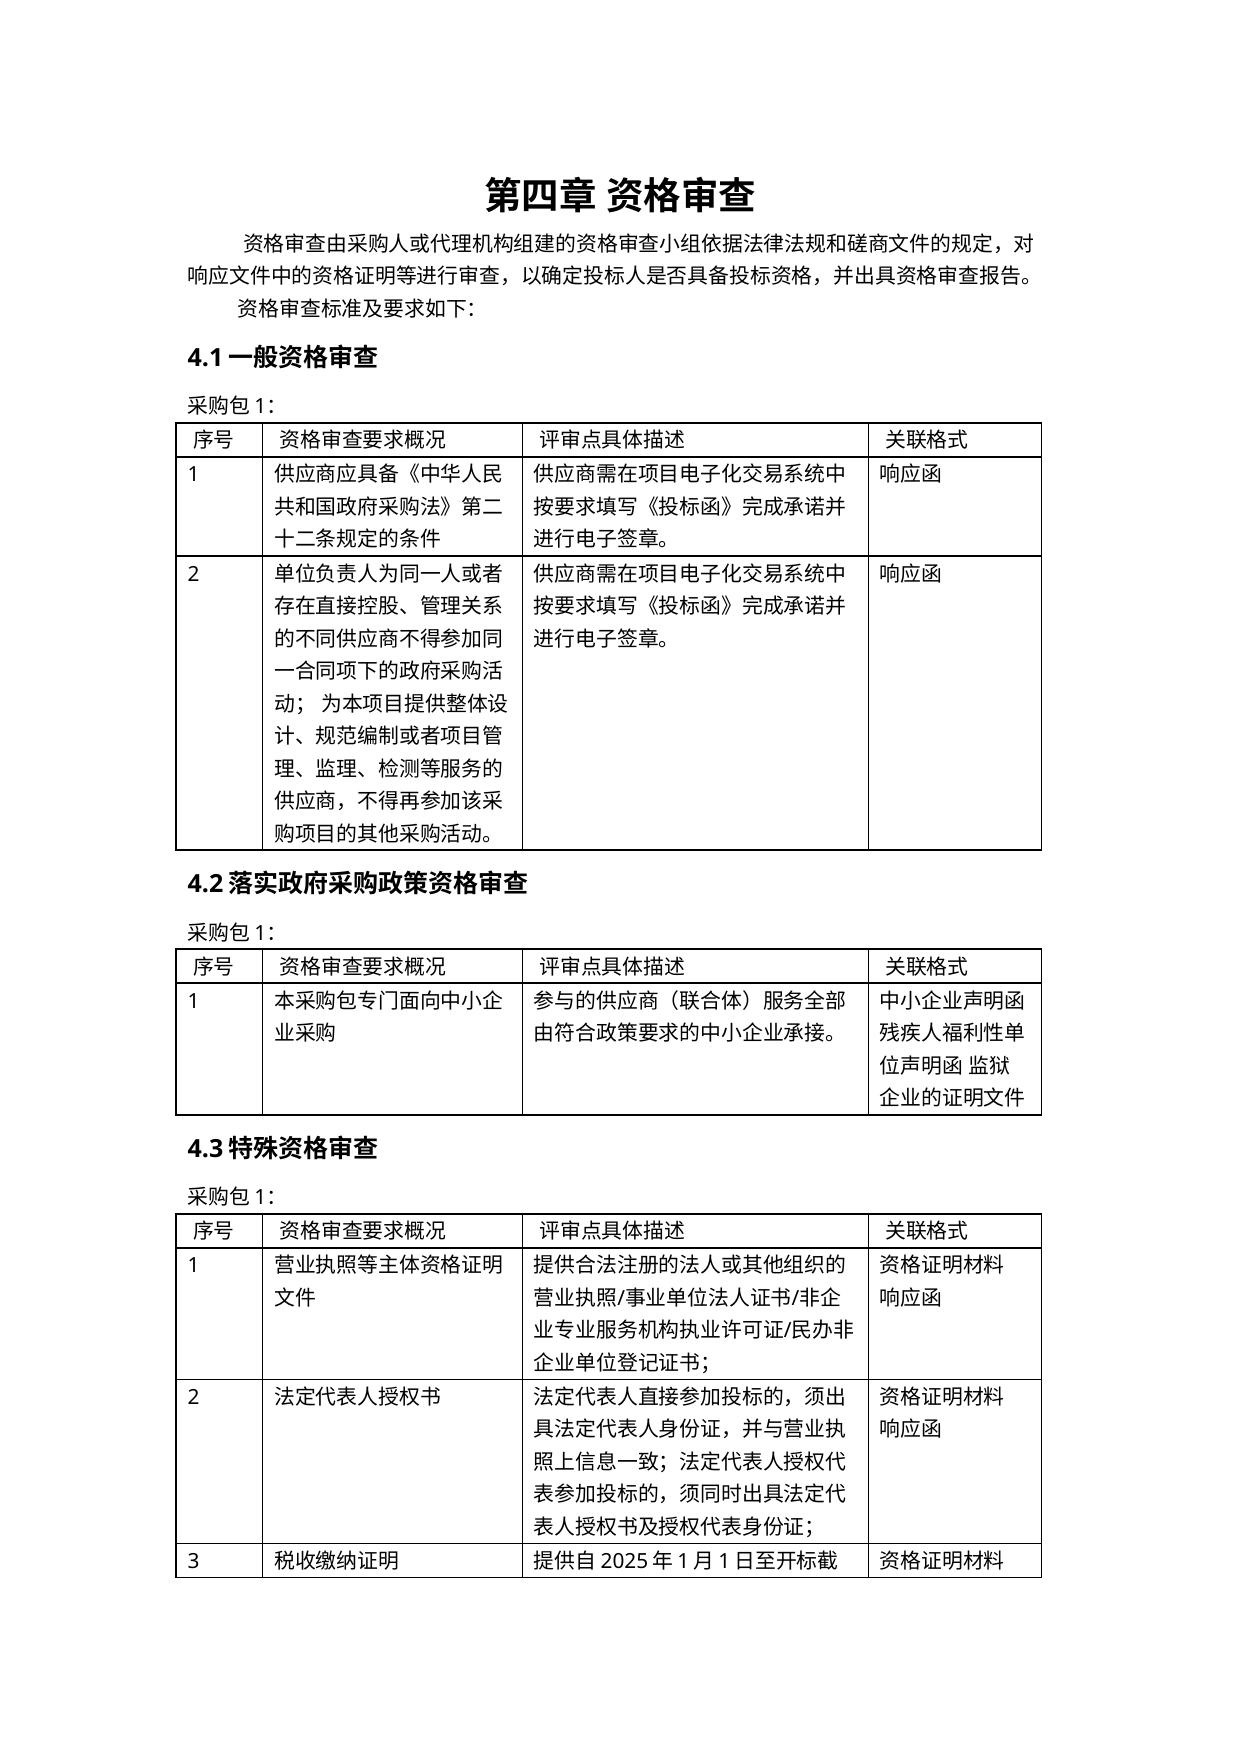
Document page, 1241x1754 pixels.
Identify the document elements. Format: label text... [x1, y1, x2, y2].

table_cell 供应商需在项目电子化交易系统中按要求填写《投标函》完成承诺并进行电子签章。 [523, 458, 868, 555]
table_header 资格审查要求概况 [263, 1215, 522, 1247]
table_cell 资格证明材料 响应函 [869, 1544, 1041, 1577]
table_cell 3 [177, 1544, 262, 1577]
table_cell 参与的供应商（联合体）服务全部由符合政策要求的中小企业承接。 [523, 984, 868, 1114]
table_header 资格审查要求概况 [263, 950, 522, 982]
table_cell 1 [177, 984, 262, 1114]
table_header 评审点具体描述 [523, 424, 868, 456]
table_cell 提供合法注册的法人或其他组织的营业执照/事业单位法人证书/非企业专业服务机构执业许可证/民办非企业单位登记证书； [523, 1249, 868, 1378]
table_cell 2 [177, 557, 262, 849]
table_header 序号 [177, 950, 262, 982]
table_cell 税收缴纳证明 [263, 1544, 522, 1577]
table_header 序号 [177, 424, 262, 456]
table_header 关联格式 [869, 950, 1041, 982]
table_header 资格审查要求概况 [263, 424, 522, 456]
text 4.3特殊资格审查 [187, 1115, 1053, 1180]
table_cell 资格证明材料 响应函 [869, 1380, 1041, 1543]
text 4.1一般资格审查 [187, 324, 1053, 389]
text 资格审查标准及要求如下： [187, 292, 1053, 324]
table_cell 营业执照等主体资格证明文件 [263, 1249, 522, 1378]
text 采购包1： [187, 916, 1053, 948]
text 采购包1： [187, 389, 1053, 422]
text 第四章 资格审查 [187, 162, 1053, 227]
table_cell 供应商应具备《中华人民共和国政府采购法》第二十二条规定的条件 [263, 458, 522, 555]
text 4.2落实政府采购政策资格审查 [187, 851, 1053, 916]
table_cell 本采购包专门面向中小企业采购 [263, 984, 522, 1114]
table_header 序号 [177, 1215, 262, 1247]
table_cell 法定代表人直接参加投标的，须出具法定代表人身份证，并与营业执照上信息一致；法定代表人授权代表参加投标的，须同时出具法定代表人授权书及授权代表身份证； [523, 1380, 868, 1543]
table_cell 单位负责人为同一人或者存在直接控股、管理关系的不同供应商不得参加同一合同项下的政府采购活动； 为本项目提供整体设计、规范编制或者项目管理、监理、检测等服务的供应商，不得再参加该采购项目的其他采购活动。 [263, 557, 522, 849]
table_cell 法定代表人授权书 [263, 1380, 522, 1543]
table_header 评审点具体描述 [523, 950, 868, 982]
text 资格审查由采购人或代理机构组建的资格审查小组依据法律法规和磋商文件的规定，对响应文件中的资格证明等进行审查，以确定投标人是否具备投标资格，并出具资格审查报告。 [187, 227, 1053, 292]
text 采购包1： [187, 1180, 1053, 1213]
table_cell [523, 1544, 868, 1577]
table_cell 2 [177, 1380, 262, 1543]
table_cell 响应函 [869, 557, 1041, 849]
table_header 关联格式 [869, 1215, 1041, 1247]
table_header 关联格式 [869, 424, 1041, 456]
table_cell 中小企业声明函 残疾人福利性单位声明函 监狱企业的证明文件 [869, 984, 1041, 1114]
table_cell 响应函 [869, 458, 1041, 555]
table_cell 1 [177, 458, 262, 555]
table_cell 供应商需在项目电子化交易系统中按要求填写《投标函》完成承诺并进行电子签章。 [523, 557, 868, 849]
table_header 评审点具体描述 [523, 1215, 868, 1247]
table_cell 1 [177, 1249, 262, 1378]
table_cell 资格证明材料 响应函 [869, 1249, 1041, 1378]
